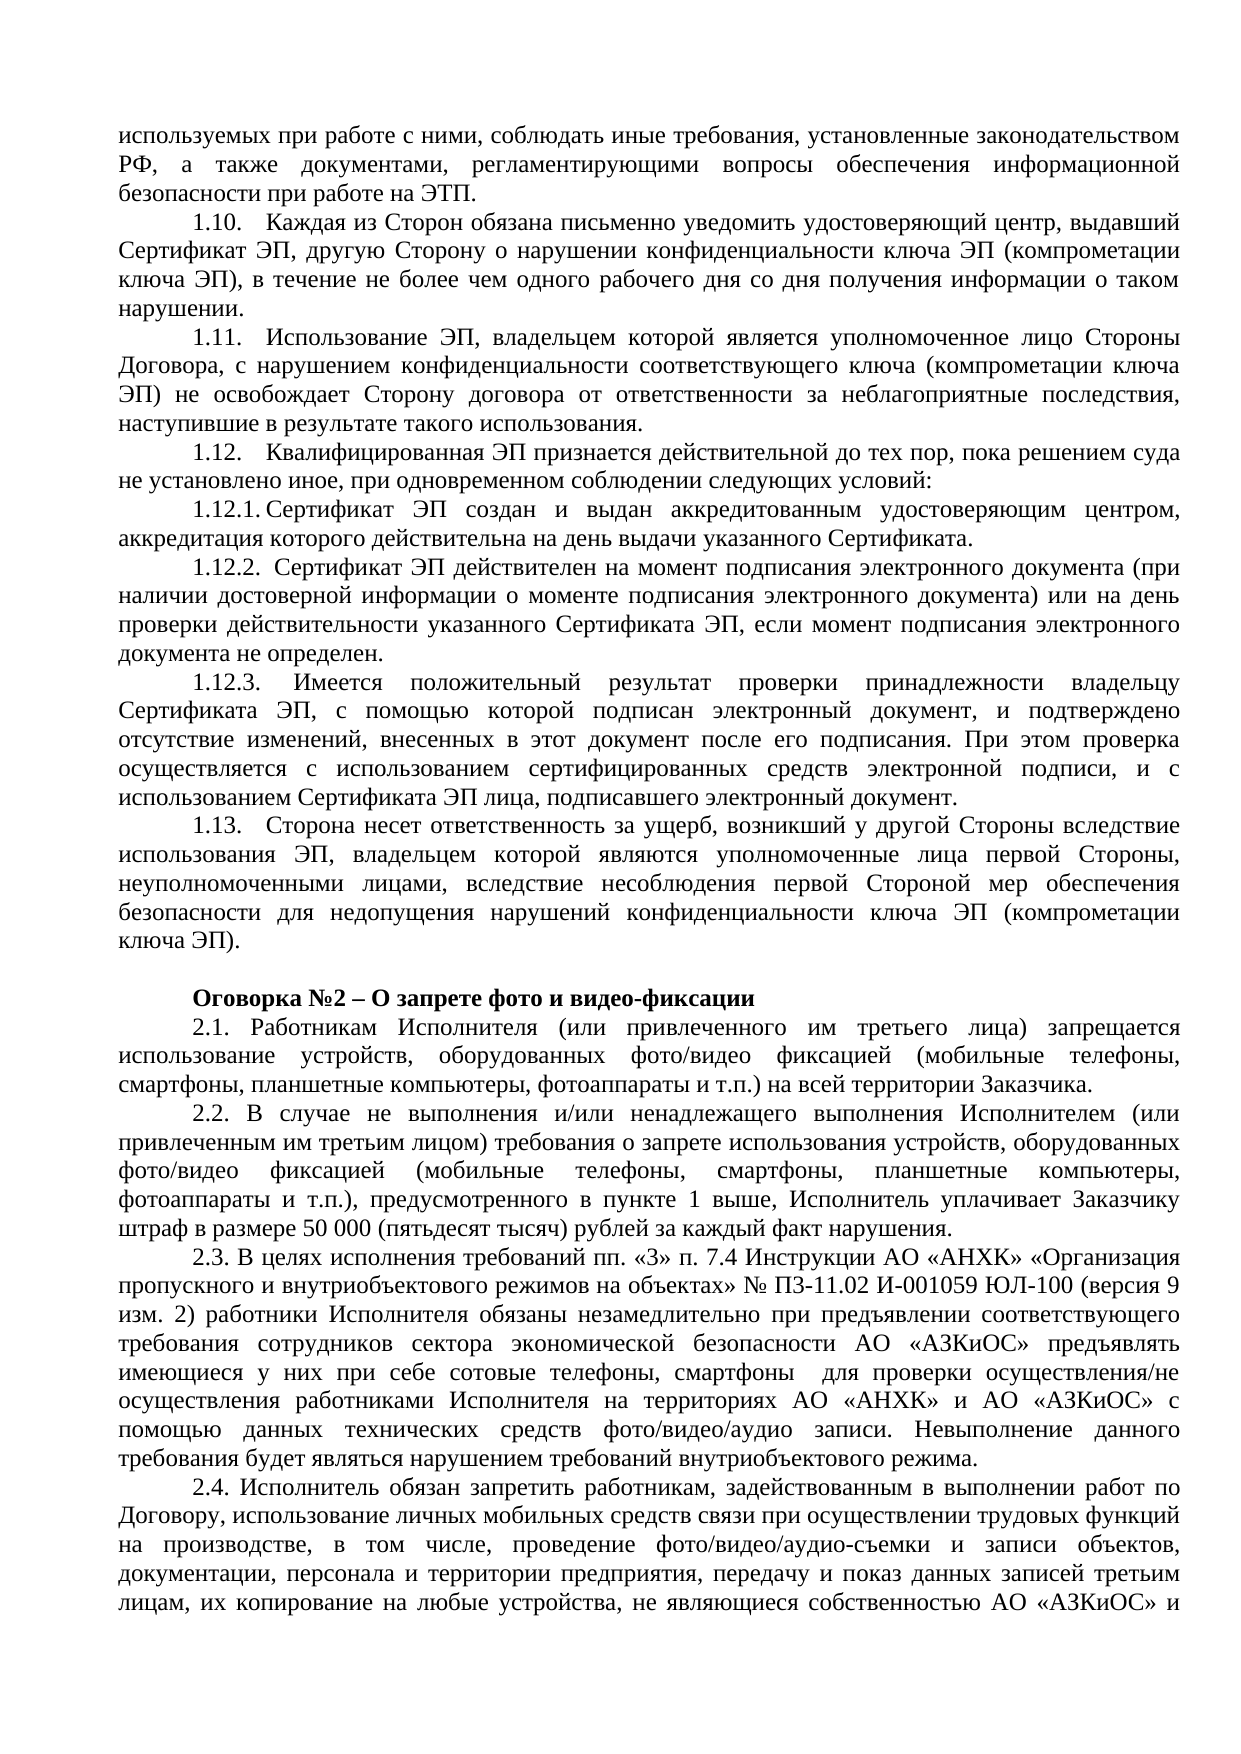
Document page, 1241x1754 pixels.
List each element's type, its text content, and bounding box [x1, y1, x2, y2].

text Оговорка №2 – О запрете фото и видео-фиксации [118, 983, 1181, 1012]
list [118, 121, 1181, 207]
list Квалифицированная ЭП признается действительной до тех пор, пока решением суда не установлено иное, при одновременном соблюдении следующих условий: [118, 437, 1181, 494]
list Использование ЭП, владельцем которой является уполномоченное лицо Стороны Договора, с нарушением конфиденциальности соответствующего ключа (компрометации ключа ЭП) не освобождает Сторону договора от ответственности за неблагоприятные последствия, наступившие в результате такого использования. [118, 322, 1181, 437]
list Сторона несет ответственность за ущерб, возникший у другой Стороны вследствие использования ЭП, владельцем которой являются уполномоченные лица первой Стороны, неуполномоченными лицами, вследствие несоблюдения первой Стороной мер обеспечения безопасности для недопущения нарушений конфиденциальности ключа ЭП (компрометации ключа ЭП). [118, 811, 1181, 954]
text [118, 1472, 1181, 1616]
text 2.3. В целях исполнения требований пп. «3» п. 7.4 Инструкции АО «АНХК» «Организация пропускного и внутриобъектового режимов на объектах» № П3-11.02 И-001059 ЮЛ-100 (версия 9 изм. 2) работники Исполнителя обязаны незамедлительно при предъявлении соответствующего требования сотрудников сектора экономической безопасности АО «АЗКиОС» предъявлять имеющиеся у них при себе сотовые телефоны, смартфоны для проверки осуществления/не осуществления работниками Исполнителя на территориях АО «АНХК» и АО «АЗКиОС» с помощью данных технических средств фото/видео/аудио записи. Невыполнение данного требования будет являться нарушением требований внутриобъектового режима. [118, 1242, 1181, 1472]
text 2.2. В случае не выполнения и/или ненадлежащего выполнения Исполнителем (или привлеченным им третьим лицом) требования о запрете использования устройств, оборудованных фото/видео фиксацией (мобильные телефоны, смартфоны, планшетные компьютеры, фотоаппараты и т.п.), предусмотренного в пункте 1 выше, Исполнитель уплачивает Заказчику штраф в размере 50 000 (пятьдесят тысяч) рублей за каждый факт нарушения. [118, 1098, 1181, 1242]
list Каждая из Сторон обязана письменно уведомить удостоверяющий центр, выдавший Сертификат ЭП, другую Сторону о нарушении конфиденциальности ключа ЭП (компрометации ключа ЭП), в течение не более чем одного рабочего дня со дня получения информации о таком нарушении. [118, 207, 1181, 322]
list Имеется положительный результат проверки принадлежности владельцу Сертификата ЭП, с помощью которой подписан электронный документ, и подтверждено отсутствие изменений, внесенных в этот документ после его подписания. При этом проверка осуществляется с использованием сертифицированных средств электронной подписи, и с использованием Сертификата ЭП лица, подписавшего электронный документ. [118, 667, 1181, 811]
text 2.1. Работникам Исполнителя (или привлеченного им третьего лица) запрещается использование устройств, оборудованных фото/видео фиксацией (мобильные телефоны, смартфоны, планшетные компьютеры, фотоаппараты и т.п.) на всей территории Заказчика. [118, 1012, 1181, 1098]
list Сертификат ЭП действителен на момент подписания электронного документа (при наличии достоверной информации о моменте подписания электронного документа) или на день проверки действительности указанного Сертификата ЭП, если момент подписания электронного документа не определен. [118, 552, 1181, 667]
list Сертификат ЭП создан и выдан аккредитованным удостоверяющим центром, аккредитация которого действительна на день выдачи указанного Сертификата. [118, 494, 1181, 552]
